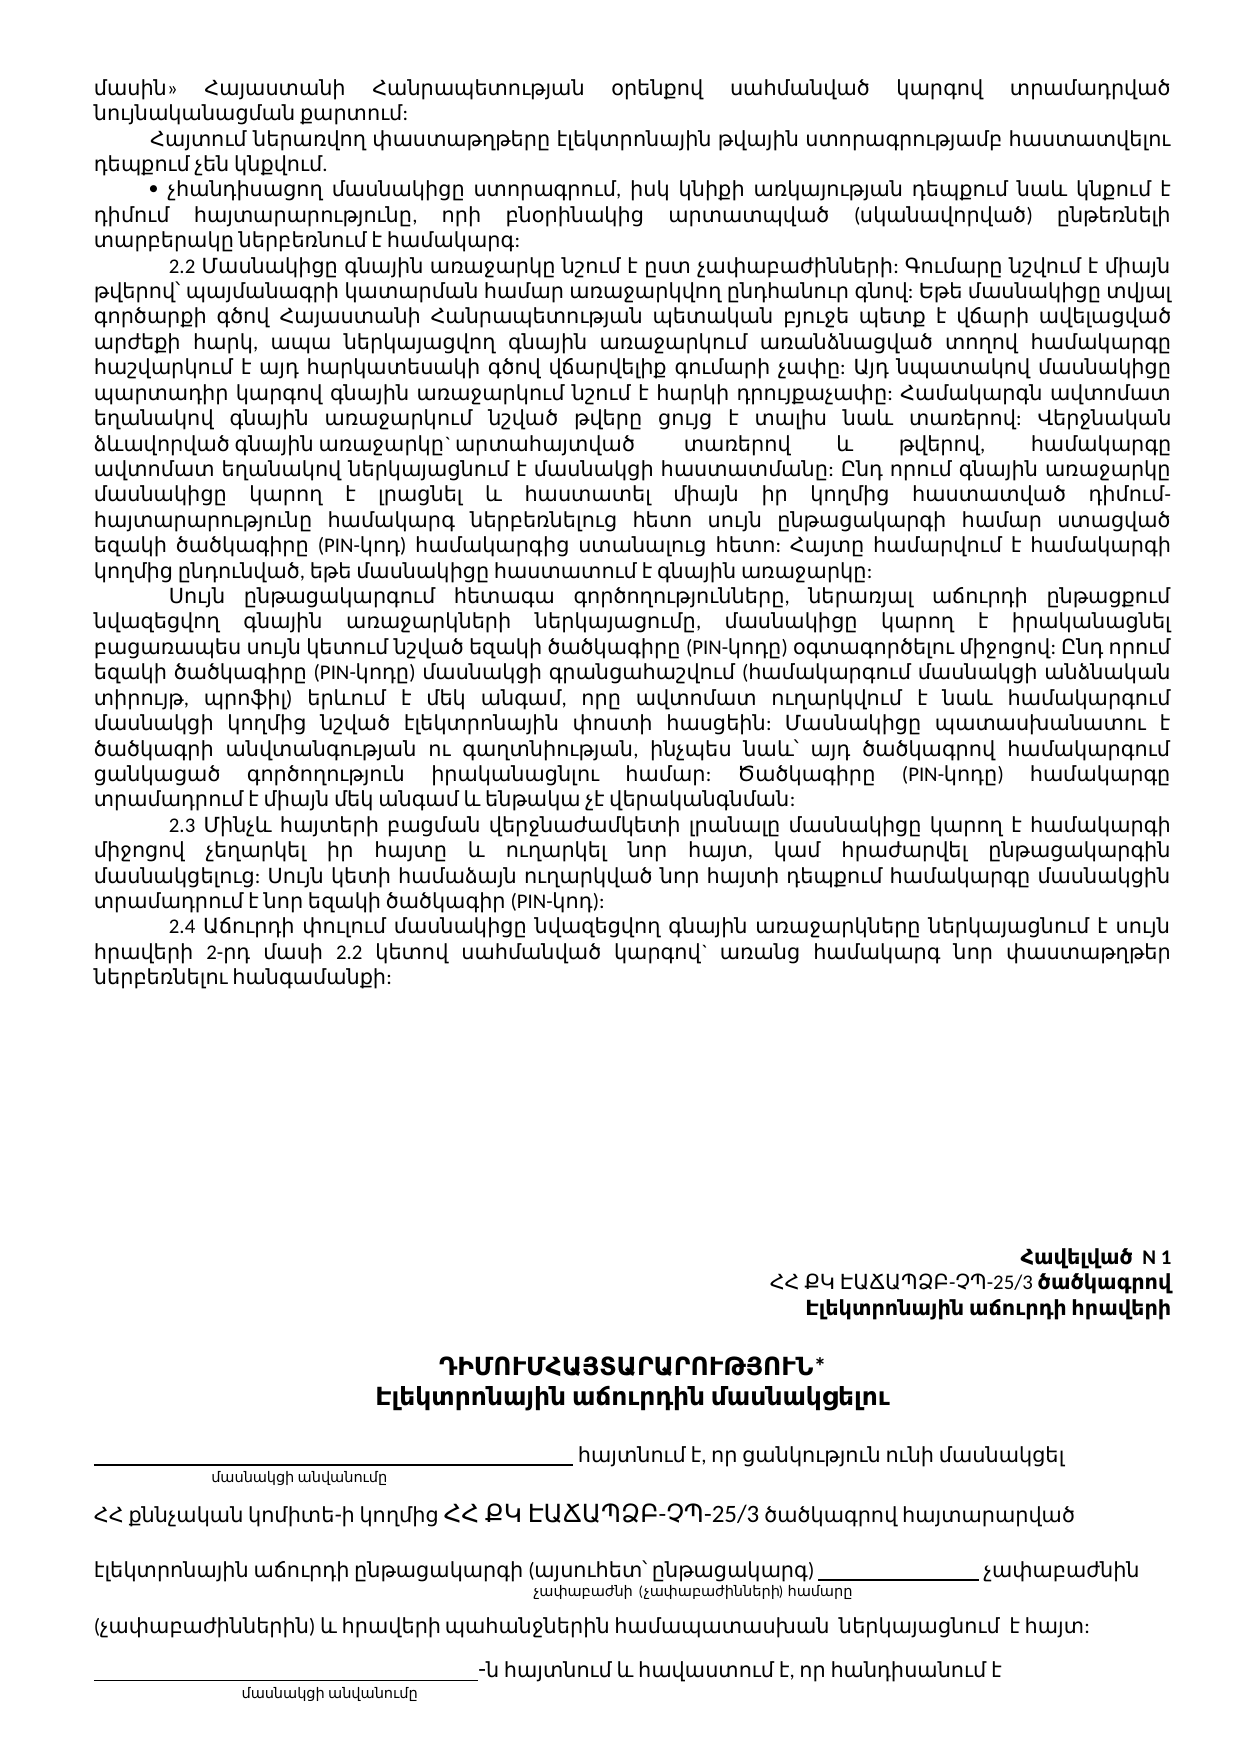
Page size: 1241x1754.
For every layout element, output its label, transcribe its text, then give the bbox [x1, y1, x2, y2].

text Սույն ընթացակարգում հետագա գործողությունները, ներառյալ աճուրդի ընթացքում նվազեցվող գնային առաջարկների ներկայացումը, մասնակիցը կարող է իրականացնել բացառապես սույն կետում նշված եզակի ծածկագիրը (PIN-կոդը) օգտագործելու միջոցով: Ընդ որում եզակի ծածկագիրը (PIN-կոդը) մասնակցի գրանցահաշվում (համակարգում մասնակցի անձնական տիրույթ, պրոֆիլ) երևում է մեկ անգամ, որը ավտոմատ ուղարկվում է նաև համակարգում մասնակցի կողմից նշված էլեկտրոնային փոստի հասցեին: Մասնակիցը պատասխանատու է ծածկագրի անվտանգության ու գաղտնիության, ինչպես նաև՝ այդ ծածկագրով համակարգում ցանկացած գործողություն իրականացնլու համար: Ծածկագիրը (PIN-կոդը) համակարգը տրամադրում է միայն մեկ անգամ և ենթակա չէ վերականգնման: [94, 583, 1171, 812]
text մասնակցի անվանումը [94, 1468, 1171, 1498]
text ՀՀ քննչական կոմիտե-ի կողմից ՀՀ ՔԿ ԷԱՃԱՊՁԲ-ՉՊ-25/3 ծածկագրով հայտարարված [94, 1498, 1171, 1529]
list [94, 75, 1171, 126]
text 2.4 Աճուրդի փուլում մասնակիցը նվազեցվող գնային առաջարկները ներկայացնում է սույն հրավերի 2-րդ մասի 2.2 կետով սահմանված կարգով` առանց համակարգ նոր փաստաթղթեր ներբեռնելու հանգամանքի: [94, 914, 1171, 990]
text չափաբաժնի (չափաբաժինների) համարը [94, 1582, 1171, 1613]
text 2.3 Մինչև հայտերի բացման վերջնաժամկետի լրանալը մասնակիցը կարող է համակարգի միջոցով չեղարկել իր հայտը և ուղարկել նոր հայտ, կամ հրաժարվել ընթացակարգին մասնակցելուց: Սույն կետի համաձայն ուղարկված նոր հայտի դեպքում համակարգը մասնակցին տրամադրում է նոր եզակի ծածկագիր (PIN-կոդ): [94, 812, 1171, 914]
text Էլեկտրոնային աճուրդի հրավերի [94, 1295, 1171, 1320]
text Հավելված N 1 [94, 1244, 1171, 1269]
text 2.2 Մասնակիցը գնային առաջարկը նշում է ըստ չափաբաժինների: Գումարը նշվում է միայն թվերով՝ պայմանագրի կատարման համար առաջարկվող ընդհանուր գնով: Եթե մասնակիցը տվյալ գործարքի գծով Հայաստանի Հանրապետության պետական բյուջե պետք է վճարի ավելացված արժեքի հարկ, ապա ներկայացվող գնային առաջարկում առանձնացված տողով համակարգը հաշվարկում է այդ հարկատեսակի գծով վճարվելիք գումարի չափը: Այդ նպատակով մասնակիցը պարտադիր կարգով գնային առաջարկում նշում է հարկի դրույքաչափը: Համակարգն ավտոմատ եղանակով գնային առաջարկում նշված թվերը ցույց է տալիս նաև տառերով: Վերջնական ձևավորված գնային առաջարկը` արտահայտված տառերով և թվերով, համակարգը ավտոմատ եղանակով ներկայացնում է մասնակցի հաստատմանը: Ընդ որում գնային առաջարկը մասնակիցը կարող է լրացնել և հաստատել միայն իր կողմից հաստատված դիմում-հայտարարությունը համակարգ ներբեռնելուց հետո սույն ընթացակարգի համար ստացված եզակի ծածկագիրը (PIN-կոդ) համակարգից ստանալուց հետո: Հայտը համարվում է համակարգի կողմից ընդունված, եթե մասնակիցը հաստատում է գնային առաջարկը: [94, 253, 1171, 583]
text (չափաբաժիններին) և հրավերի պահանջներին համապատասխան ներկայացնում է հայտ: [94, 1613, 1171, 1638]
text էլեկտրոնային աճուրդի ընթացակարգի (այսուհետ՝ ընթացակարգ) չափաբաժնին [94, 1557, 1171, 1582]
text ԴԻՄՈՒՄՀԱՅՏԱՐԱՐՈՒԹՅՈՒՆ* [94, 1351, 1171, 1381]
text -ն հայտնում և հավաստում է, որ հանդիսանում է [94, 1654, 1171, 1684]
subtitle Էլեկտրոնային աճուրդին մասնակցելու [94, 1381, 1171, 1412]
text Հայտում ներառվող փաստաթղթերը էլեկտրոնային թվային ստորագրությամբ հաստատվելու դեպքում չեն կնքվում. [94, 126, 1171, 177]
list չհանդիսացող մասնակիցը ստորագրում, իսկ կնիքի առկայության դեպքում նաև կնքում է դիմում հայտարարությունը, որի բնօրինակից արտատպված (սկանավորված) ընթեռնելի տարբերակը ներբեռնում է համակարգ: [94, 177, 1171, 253]
text հայտնում է, որ ցանկություն ունի մասնակցել [94, 1442, 1171, 1468]
text մասնակցի անվանումը [94, 1684, 1171, 1715]
text ՀՀ ՔԿ ԷԱՃԱՊՁԲ-ՉՊ-25/3 ծածկագրով [94, 1269, 1171, 1295]
